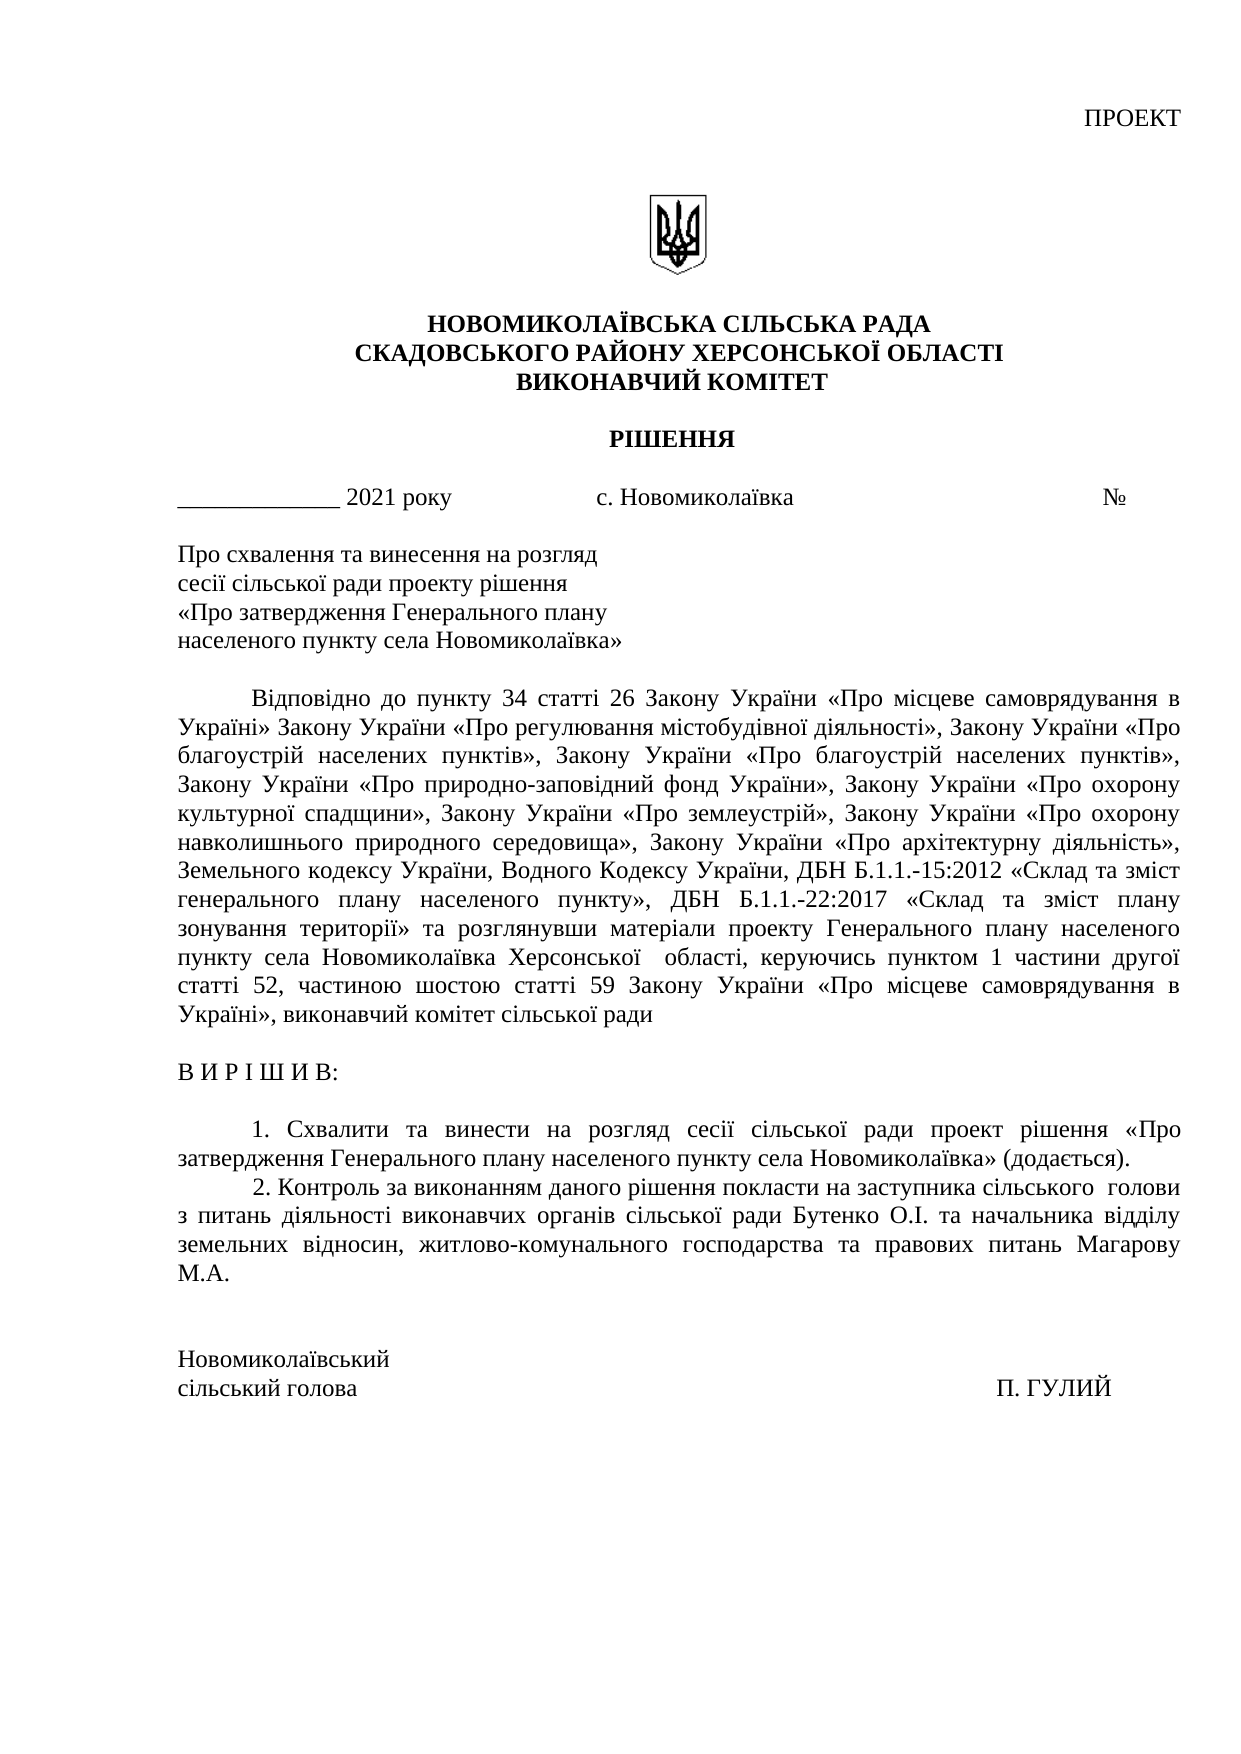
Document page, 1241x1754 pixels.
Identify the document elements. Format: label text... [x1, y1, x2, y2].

text сільський голова П. ГУЛИЙ [177, 1373, 1181, 1402]
text В И Р І Ш И В: [177, 1057, 1181, 1085]
text населеного пункту села Новомиколаївка» [177, 625, 664, 654]
text СКАДОВСЬКОГО РАЙОНУ ХЕРСОНСЬКОЇ ОБЛАСТІ [177, 338, 1181, 367]
text Про схвалення та винесення на розгляд [177, 539, 1181, 568]
text 2. Контроль за виконанням даного рішення покласти на заступника сільського голови з питань діяльності виконавчих органів сільської ради Бутенко О.І. та начальника відділу земельних відносин, житлово-комунального господарства та правових питань Магарову М.А. [177, 1172, 1181, 1287]
text _____________ 2021 року с. Новомиколаївка № [177, 482, 1211, 510]
text Відповідно до пункту 34 статті 26 Закону України «Про місцеве самоврядування в Україні» Закону України «Про регулювання містобудівної діяльності», Закону України «Про благоустрій населених пунктів», Закону України «Про благоустрій населених пунктів», Закону України «Про природно-заповідний фонд України», Закону України «Про охорону культурної спадщини», Закону України «Про землеустрій», Закону України «Про охорону навколишнього природного середовища», Закону України «Про архітектурну діяльність», Земельного кодексу України, Водного Кодексу України, ДБН Б.1.1.-15:2012 «Склад та зміст генерального плану населеного пункту», ДБН Б.1.1.-22:2017 «Склад та зміст плану зонування території» та розглянувши матеріали проекту Генерального плану населеного пункту села Новомиколаївка Херсонської області, керуючись пунктом 1 частини другої статті 52, частиною шостою статті 59 Закону України «Про місцеве самоврядування в Україні», виконавчий комітет сільської ради [177, 683, 1181, 1028]
text ВИКОНАВЧИЙ КОМІТЕТ [177, 367, 1167, 395]
text сесії сільської ради проекту рішення [177, 568, 1181, 597]
text «Про затвердження Генерального плану [177, 597, 1181, 625]
text Новомиколаївський [177, 1344, 1181, 1373]
text ПРОЕКТ [177, 103, 1181, 132]
text РІШЕННЯ [177, 424, 1167, 453]
text НОВОМИКОЛАЇВСЬКА СІЛЬСЬКА РАДА [177, 309, 1181, 338]
text 1. Схвалити та винести на розгляд сесії сільської ради проект рішення «Про затвердження Генерального плану населеного пункту села Новомиколаївка» (додається). [177, 1114, 1181, 1172]
